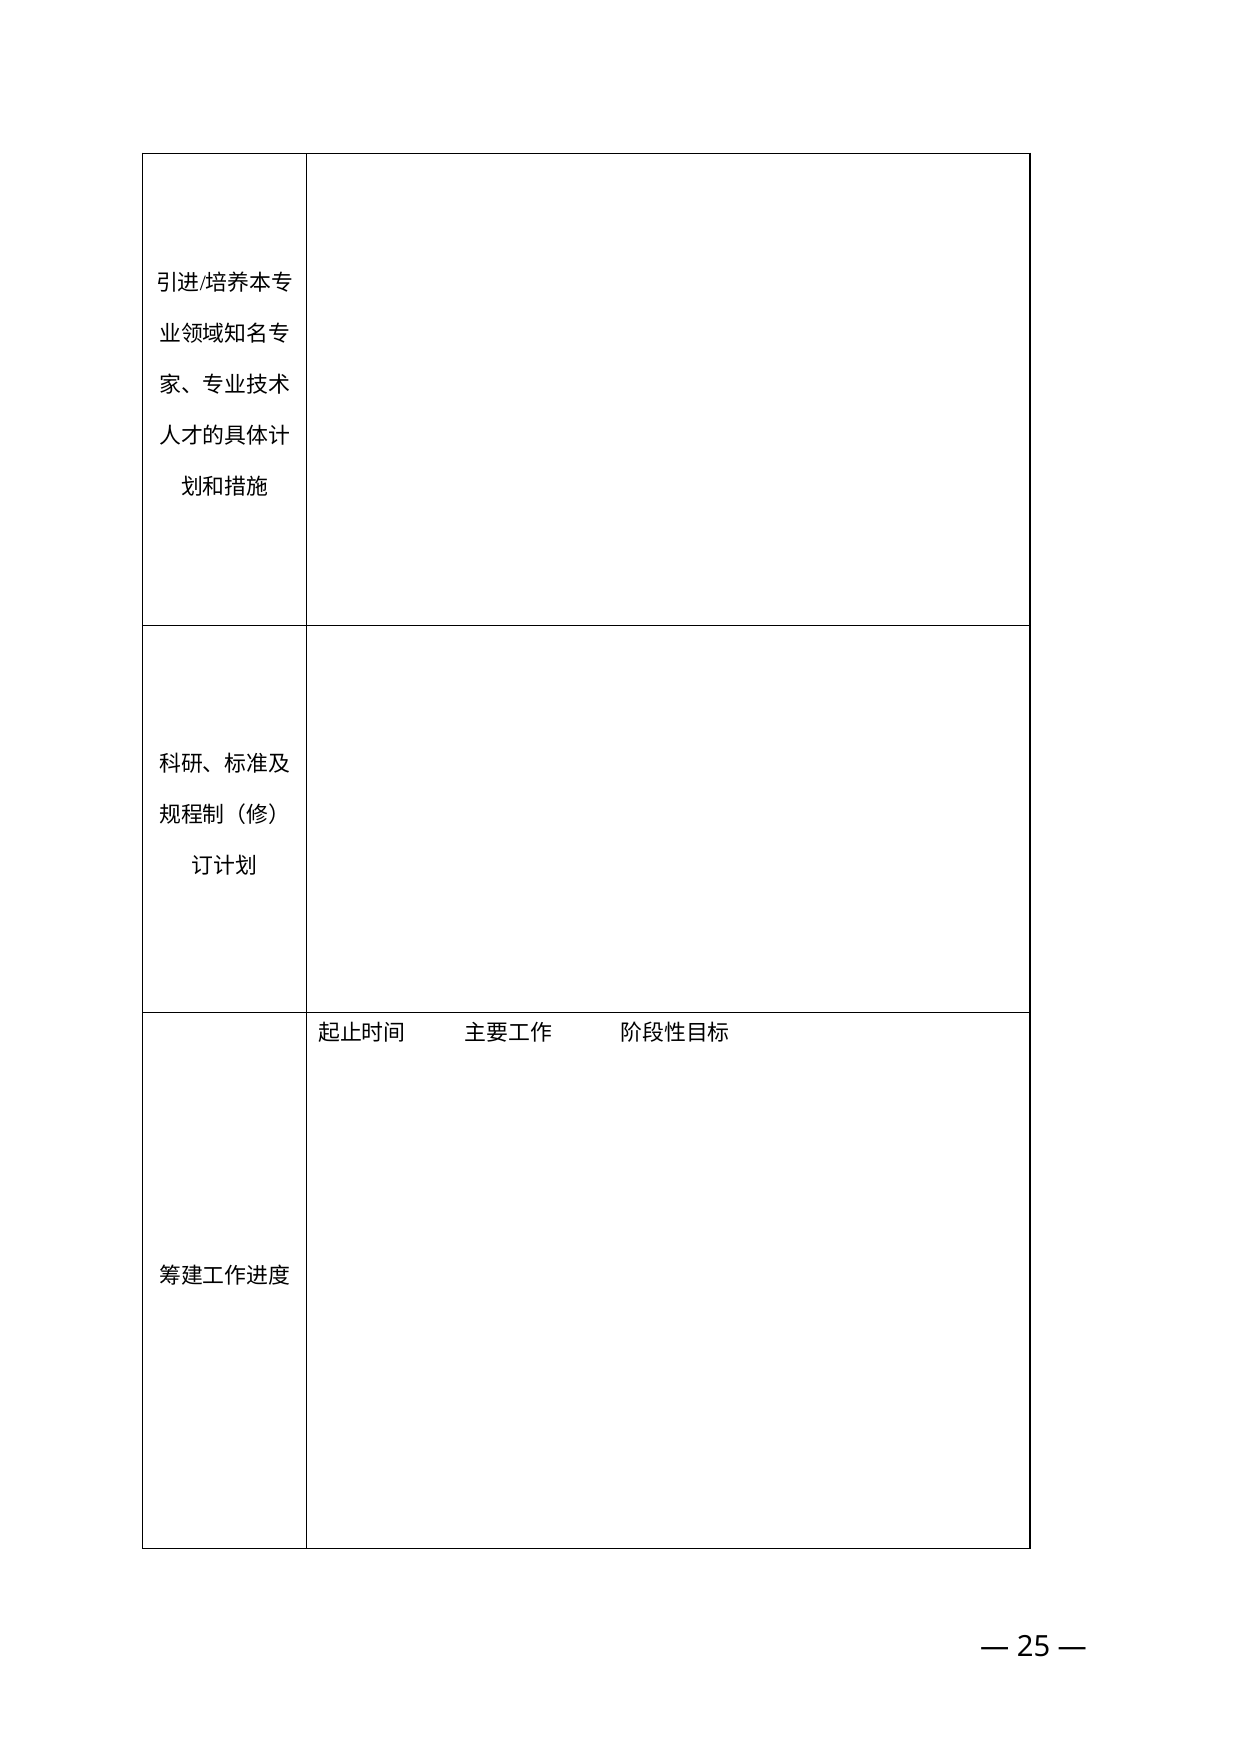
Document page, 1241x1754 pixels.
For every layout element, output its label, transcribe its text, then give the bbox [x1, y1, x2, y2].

table_cell [307, 626, 1029, 1012]
table_cell [307, 154, 1029, 624]
table_cell 科研、标准及规程制（修）订计划 [143, 626, 306, 1012]
table_cell 引进/培养本专业领域知名专家、专业技术人才的具体计划和措施 [143, 154, 306, 624]
table_cell 筹建工作进度 [143, 1013, 306, 1548]
table_cell 起止时间 主要工作 阶段性目标 [307, 1013, 1029, 1548]
